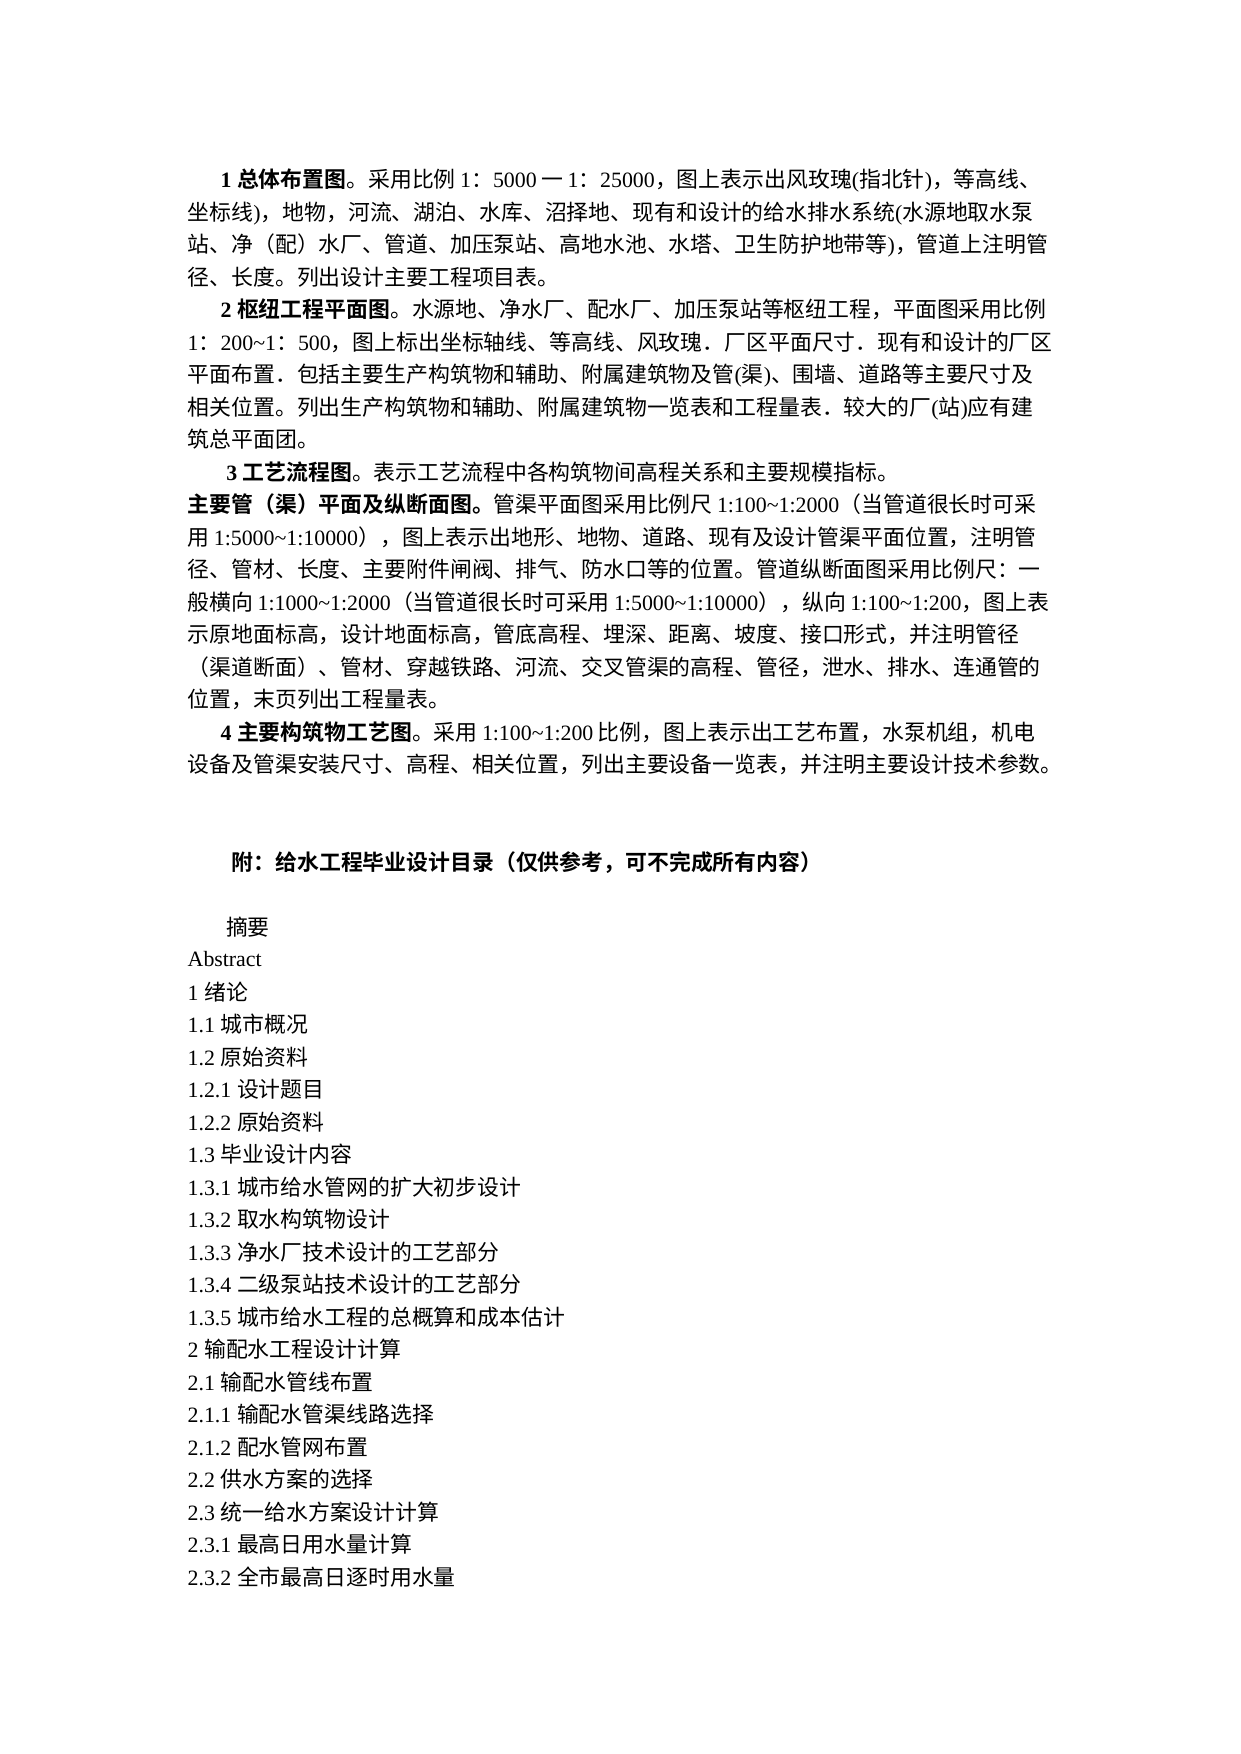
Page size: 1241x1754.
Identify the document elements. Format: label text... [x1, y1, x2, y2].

text 附：给水工程毕业设计目录（仅供参考，可不完成所有内容） [187, 844, 1053, 877]
text 3 工艺流程图。表示工艺流程中各构筑物间高程关系和主要规模指标。 [187, 454, 1053, 487]
text 主要管（渠）平面及纵断面图。管渠平面图采用比例尺1:100~1:2000（当管道很长时可采用1:5000~1:10000），图上表示出地形、地物、道路、现有及设计管渠平面位置，注明管径、管材、长度、主要附件闸阀、排气、防水口等的位置。管道纵断面图采用比例尺：一般横向1:1000~1:2000（当管道很长时可采用1:5000~1:10000），纵向1:100~1:200，图上表示原地面标高，设计地面标高，管底高程、埋深、距离、坡度、接口形式，并注明管径（渠道断面）、管材、穿越铁路、河流、交叉管渠的高程、管径，泄水、排水、连通管的位置，末页列出工程量表。 [187, 487, 1053, 714]
text 4 主要构筑物工艺图。采用1:100~1:200比例，图上表示出工艺布置，水泵机组，机电设备及管渠安装尺寸、高程、相关位置，列出主要设备一览表，并注明主要设计技术参数。 [187, 714, 1053, 779]
text 2 枢纽工程平面图。水源地、净水厂、配水厂、加压泵站等枢纽工程，平面图采用比例1：200~1：500，图上标出坐标轴线、等高线、风玫瑰．厂区平面尺寸．现有和设计的厂区平面布置．包括主要生产构筑物和辅助、附属建筑物及管(渠)、围墙、道路等主要尺寸及相关位置。列出生产构筑物和辅助、附属建筑物一览表和工程量表．较大的厂(站)应有建筑总平面团。 [187, 292, 1053, 454]
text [187, 909, 1053, 1592]
text 1 总体布置图。采用比例1：5000一1：25000，图上表示出风玫瑰(指北针)，等高线、坐标线)，地物，河流、湖泊、水库、沼择地、现有和设计的给水排水系统(水源地取水泵站、净（配）水厂、管道、加压泵站、高地水池、水塔、卫生防护地带等)，管道上注明管径、长度。列出设计主要工程项目表。 [187, 162, 1053, 292]
